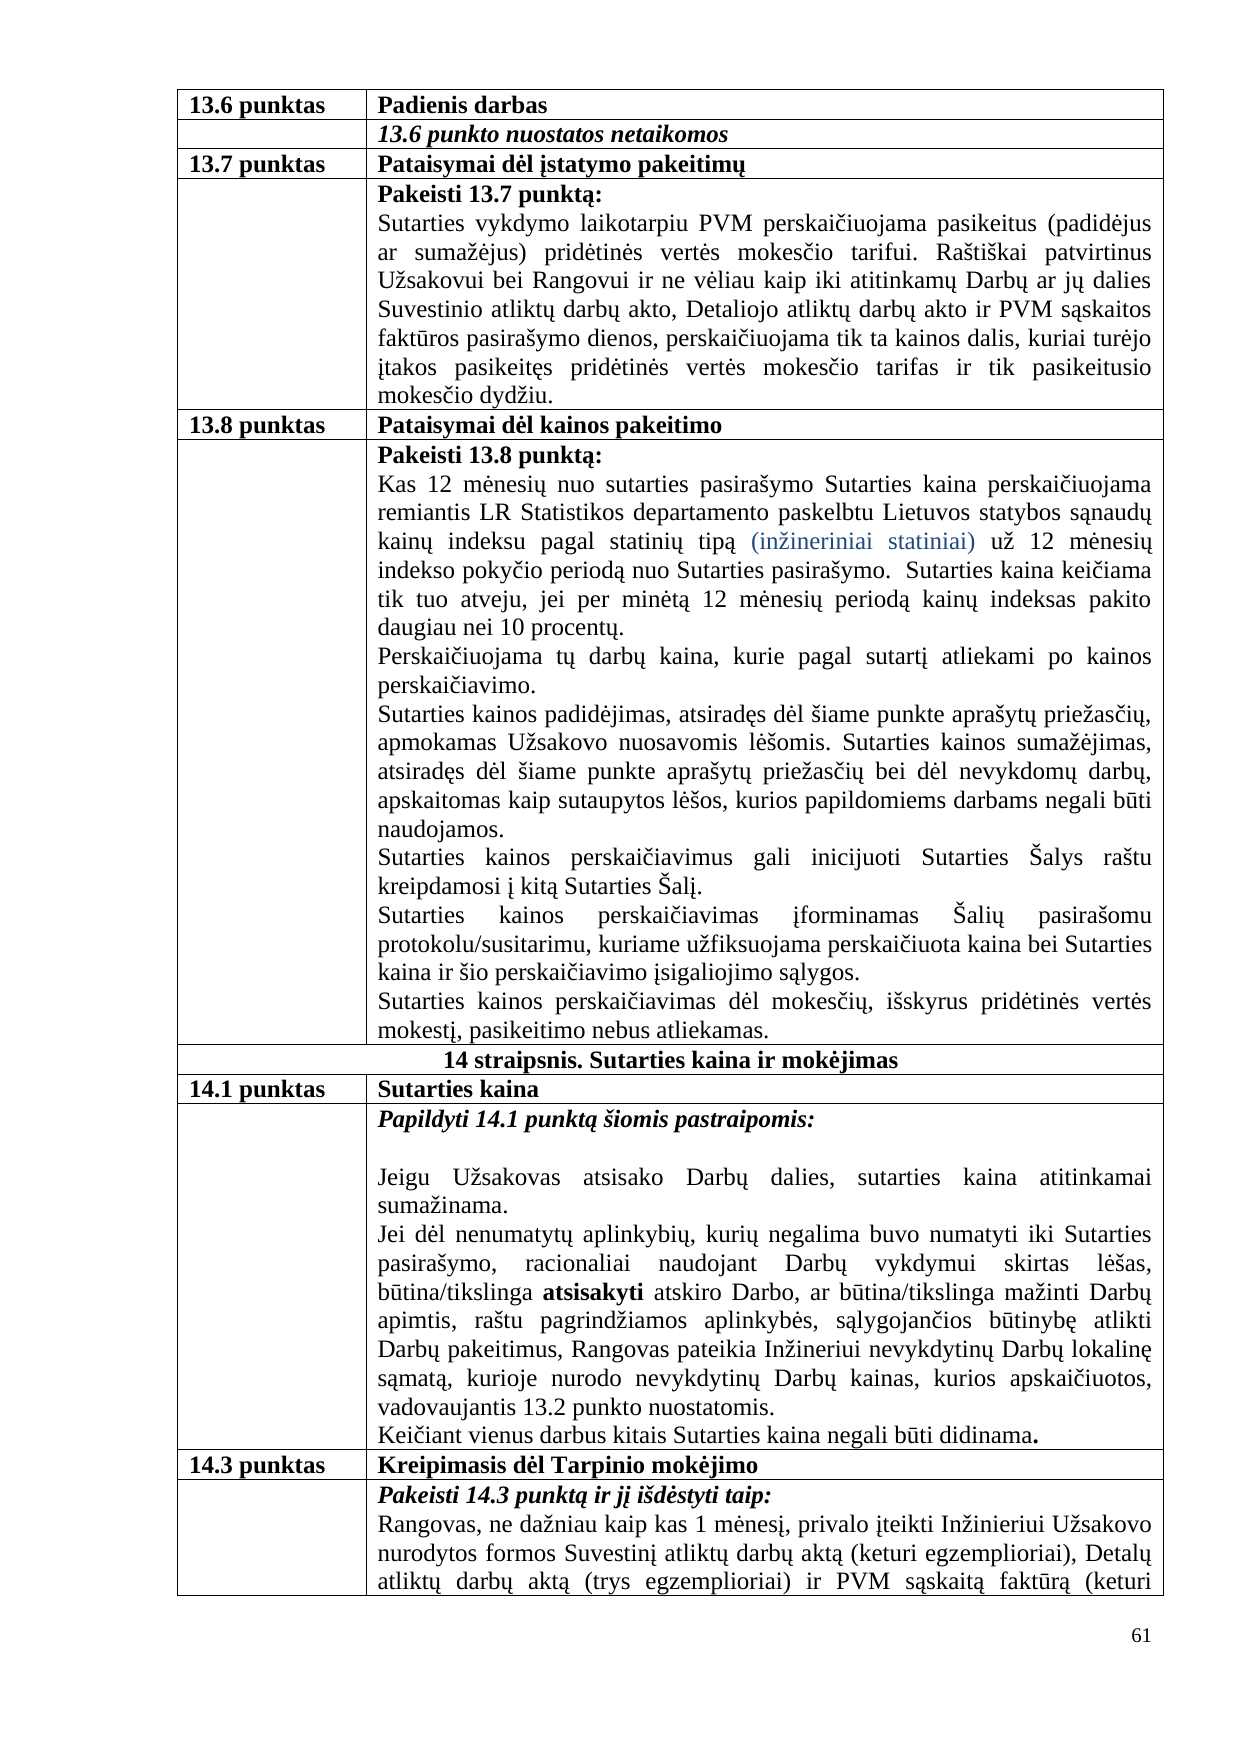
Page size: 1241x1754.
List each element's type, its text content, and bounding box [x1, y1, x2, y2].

table_cell Sutarties kaina [367, 1075, 1163, 1103]
table_cell Padienis darbas [367, 90, 1163, 118]
table_cell 13.6 punktas [178, 90, 366, 118]
table_cell Pakeisti 13.8 punktą: Kas 12 mėnesių nuo sutarties pasirašymo Sutarties kaina perskaičiuojama remiantis LR Statistikos departamento paskelbtu Lietuvos statybos sąnaudų kainų indeksu pagal statinių tipą (inžineriniai statiniai) už 12 mėnesių indekso pokyčio periodą nuo Sutarties pasirašymo. Sutarties kaina keičiama tik tuo atveju, jei per minėtą 12 mėnesių periodą kainų indeksas pakito daugiau nei 10 procentų. Perskaičiuojama tų darbų kaina, kurie pagal sutartį atliekami po kainos perskaičiavimo. Sutarties kainos padidėjimas, atsiradęs dėl šiame punkte aprašytų priežasčių, apmokamas Užsakovo nuosavomis lėšomis. Sutarties kainos sumažėjimas, atsiradęs dėl šiame punkte aprašytų priežasčių bei dėl nevykdomų darbų, apskaitomas kaip sutaupytos lėšos, kurios papildomiems darbams negali būti naudojamos. Sutarties kainos perskaičiavimus gali inicijuoti Sutarties Šalys raštu kreipdamosi į kitą Sutarties Šalį. Sutarties kainos perskaičiavimas įforminamas Šalių pasirašomu protokolu/susitarimu, kuriame užfiksuojama perskaičiuota kaina bei Sutarties kaina ir šio perskaičiavimo įsigaliojimo sąlygos. Sutarties kainos perskaičiavimas dėl mokesčių, išskyrus pridėtinės vertės mokestį, pasikeitimo nebus atliekamas. [367, 440, 1163, 1044]
table_cell 14 straipsnis. Sutarties kaina ir mokėjimas [178, 1045, 1163, 1073]
table_cell Kreipimasis dėl Tarpinio mokėjimo [367, 1450, 1163, 1479]
table_cell [178, 120, 366, 148]
table_cell Pakeisti 13.7 punktą: Sutarties vykdymo laikotarpiu PVM perskaičiuojama pasikeitus (padidėjus ar sumažėjus) pridėtinės vertės mokesčio tarifui. Raštiškai patvirtinus Užsakovui bei Rangovui ir ne vėliau kaip iki atitinkamų Darbų ar jų dalies Suvestinio atliktų darbų akto, Detaliojo atliktų darbų akto ir PVM sąskaitos faktūros pasirašymo dienos, perskaičiuojama tik ta kainos dalis, kuriai turėjo įtakos pasikeitęs pridėtinės vertės mokesčio tarifas ir tik pasikeitusio mokesčio dydžiu. [367, 179, 1163, 409]
table_cell 13.8 punktas [178, 410, 366, 439]
table_cell Pataisymai dėl kainos pakeitimo [367, 410, 1163, 439]
table_cell [178, 1480, 366, 1595]
table_cell [178, 1104, 366, 1449]
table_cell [367, 1480, 1163, 1595]
table_cell Papildyti 14.1 punktą šiomis pastraipomis: Jeigu Užsakovas atsisako Darbų dalies, sutarties kaina atitinkamai sumažinama. Jei dėl nenumatytų aplinkybių, kurių negalima buvo numatyti iki Sutarties pasirašymo, racionaliai naudojant Darbų vykdymui skirtas lėšas, būtina/tikslinga atsisakyti atskiro Darbo, ar būtina/tikslinga mažinti Darbų apimtis, raštu pagrindžiamos aplinkybės, sąlygojančios būtinybę atlikti Darbų pakeitimus, Rangovas pateikia Inžineriui nevykdytinų Darbų lokalinę sąmatą, kurioje nurodo nevykdytinų Darbų kainas, kurios apskaičiuotos, vadovaujantis 13.2 punkto nuostatomis. Keičiant vienus darbus kitais Sutarties kaina negali būti didinama. [367, 1104, 1163, 1449]
table_cell Pataisymai dėl įstatymo pakeitimų [367, 149, 1163, 178]
table_cell [178, 179, 366, 409]
table_cell 13.6 punkto nuostatos netaikomos [367, 120, 1163, 148]
table_cell [178, 440, 366, 1044]
table_cell 14.3 punktas [178, 1450, 366, 1479]
table_cell 14.1 punktas [178, 1075, 366, 1103]
table_cell 13.7 punktas [178, 149, 366, 178]
